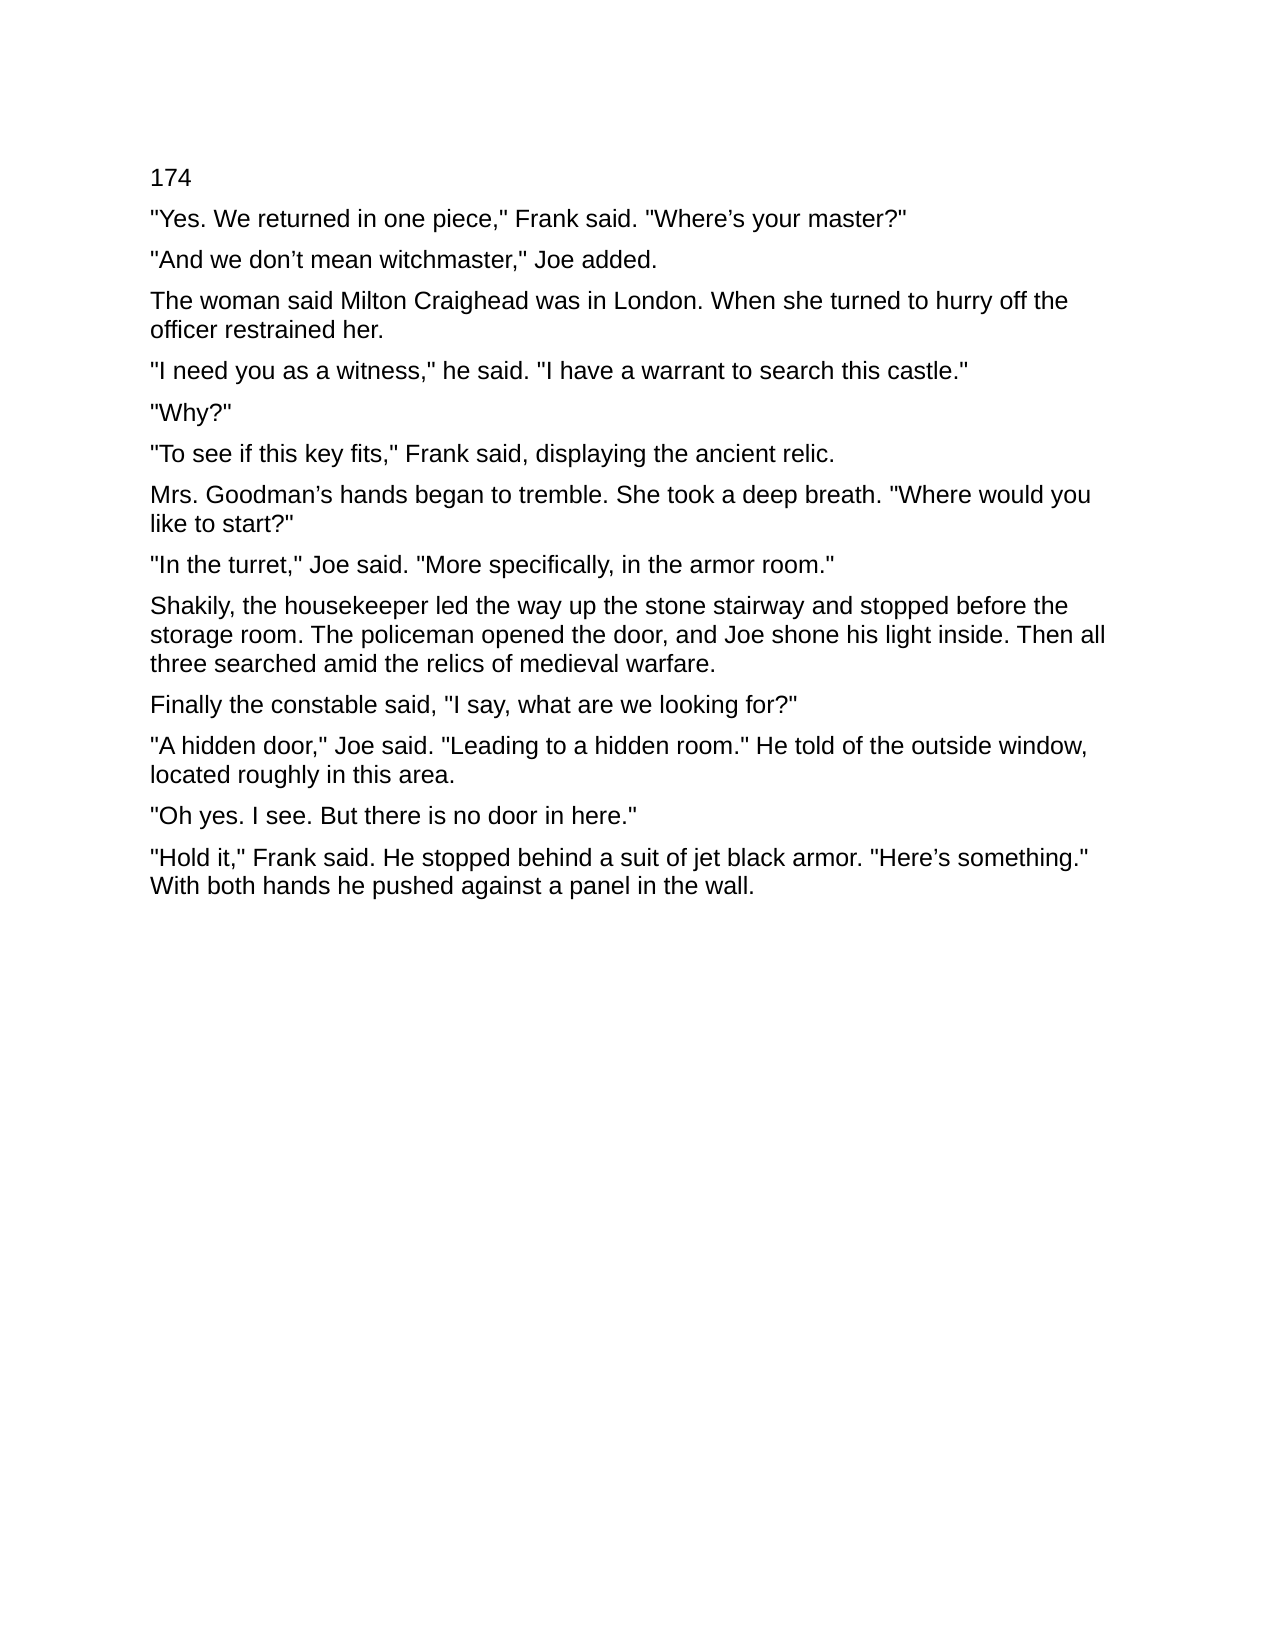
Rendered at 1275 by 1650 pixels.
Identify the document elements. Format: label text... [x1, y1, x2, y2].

text "Hold it," Frank said. He stopped behind a suit of jet black armor. "Here’s something." With both hands he pushed against a panel in the wall. [150, 842, 1125, 900]
text "To see if this key fits," Frank said, displaying the ancient relic. [150, 439, 1125, 467]
text Shakily, the housekeeper led the way up the stone stairway and stopped before the storage room. The policeman opened the door, and Joe shone his light inside. Then all three searched amid the relics of medieval warfare. [150, 591, 1125, 677]
text Finally the constable said, "I say, what are we looking for?" [150, 690, 1125, 719]
text 174 [150, 162, 1125, 191]
text "Why?" [150, 397, 1125, 426]
text "And we don’t mean witchmaster," Joe added. [150, 245, 1125, 274]
text The woman said Milton Craighead was in London. When she turned to hurry off the officer restrained her. [150, 286, 1125, 344]
text "A hidden door," Joe said. "Leading to a hidden room." He told of the outside window, located roughly in this area. [150, 731, 1125, 789]
text Mrs. Goodman’s hands began to tremble. She took a deep breath. "Where would you like to start?" [150, 480, 1125, 537]
text "In the turret," Joe said. "More specifically, in the armor room." [150, 550, 1125, 579]
text "Yes. We returned in one piece," Frank said. "Where’s your master?" [150, 204, 1125, 232]
text "Oh yes. I see. But there is no door in here." [150, 801, 1125, 830]
text "I need you as a witness," he said. "I have a warrant to search this castle." [150, 356, 1125, 385]
